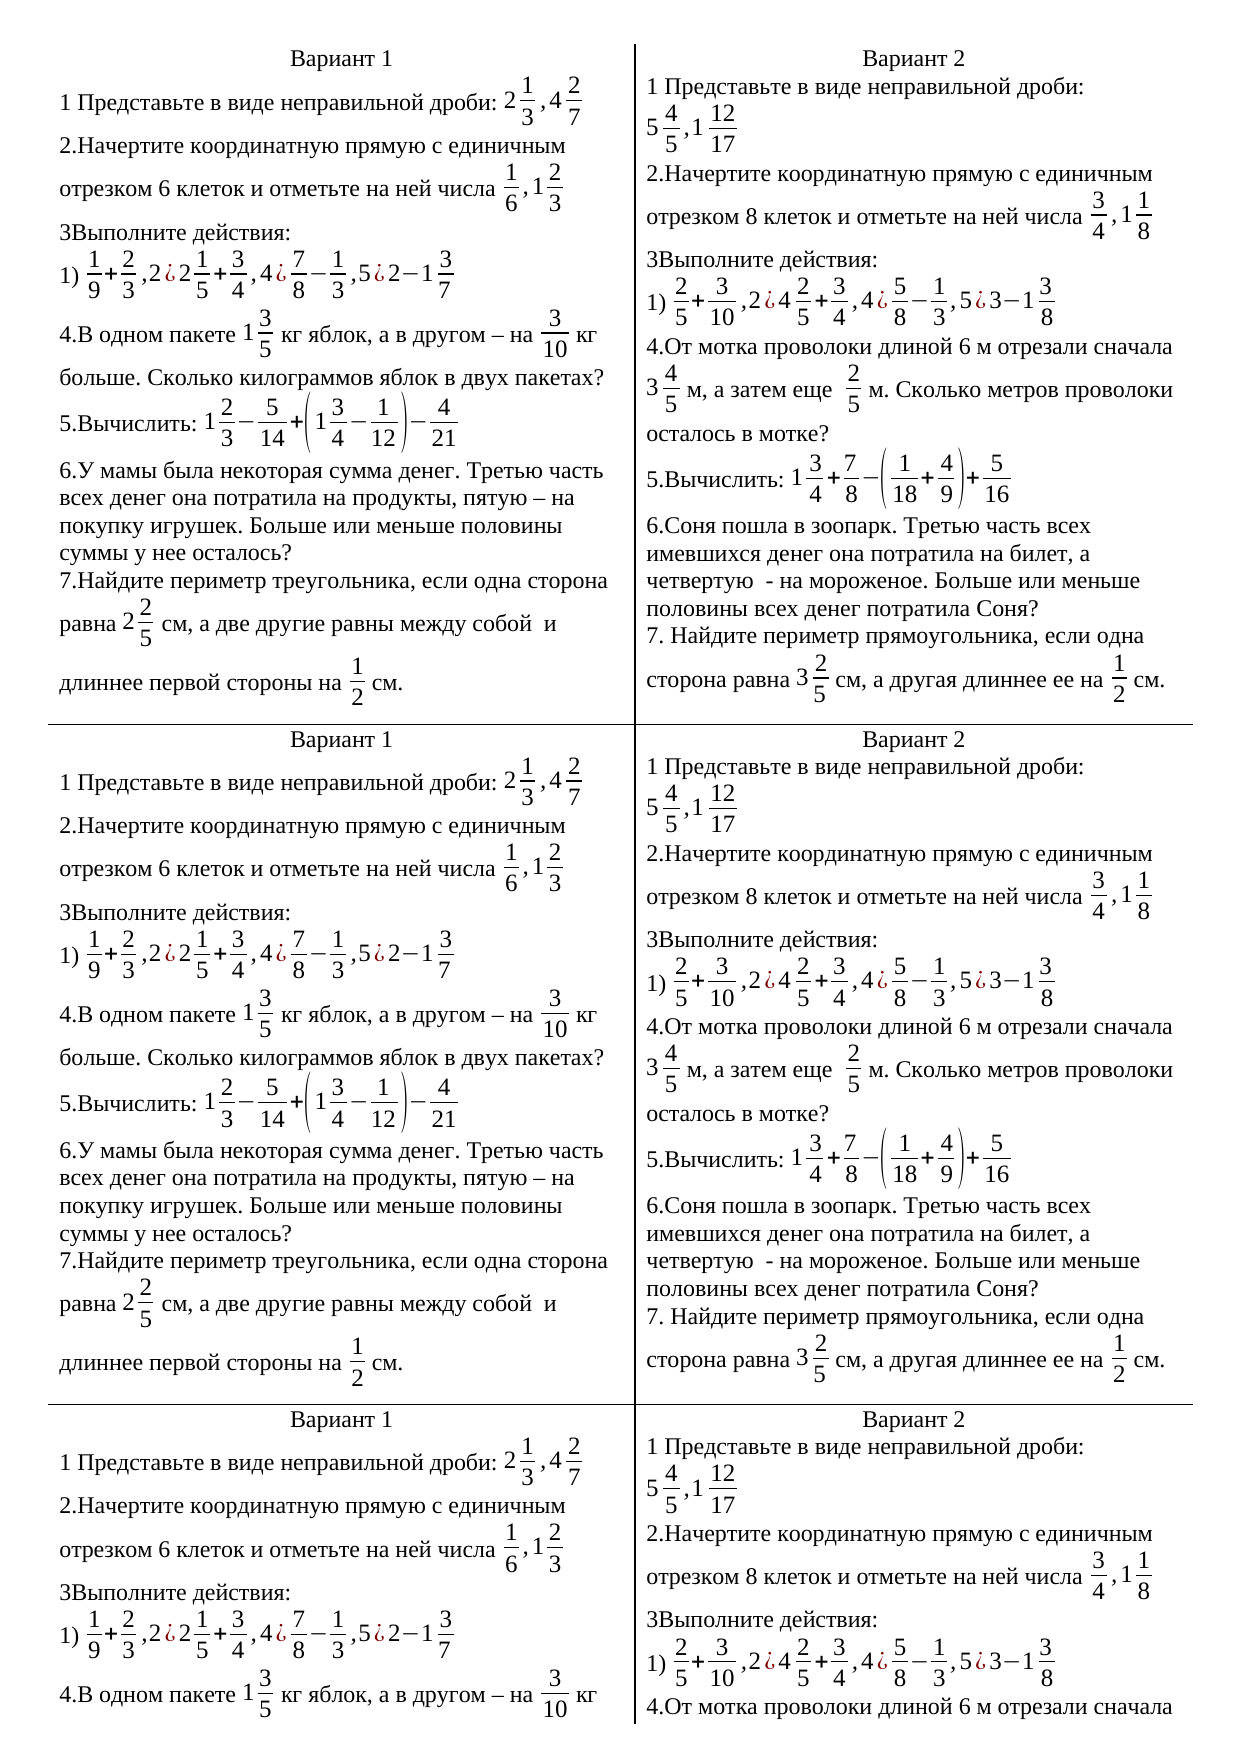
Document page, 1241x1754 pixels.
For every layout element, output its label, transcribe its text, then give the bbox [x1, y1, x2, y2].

table_header Вариант 2 1 Представьте в виде неправильной дроби: 2.Начертите координатную прямую с единичным отрезком 8 клеток и отметьте на ней числа 3Выполните действия: 1) 4.От мотка проволоки длиной 6 м отрезали сначала м, а затем еще м. Сколько метров проволоки осталось в мотке? 5.Вычислить: 6.Соня пошла в зоопарк. Третью часть всех имевшихся денег она потратила на билет, а четвертую - на мороженое. Больше или меньше половины всех денег потратила Соня? 7. Найдите периметр прямоугольника, если одна сторона равна см, а другая длиннее ее на см. [636, 44, 1192, 723]
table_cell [636, 1405, 1192, 1723]
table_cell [48, 1405, 634, 1723]
table_header Вариант 1 1 Представьте в виде неправильной дроби: 2.Начертите координатную прямую с единичным отрезком 6 клеток и отметьте на ней числа 3Выполните действия: 1) 4.В одном пакете кг яблок, а в другом – на кг больше. Сколько килограммов яблок в двух пакетах? 5.Вычислить: 6.У мамы была некоторая сумма денег. Третью часть всех денег она потратила на продукты, пятую – на покупку игрушек. Больше или меньше половины суммы у нее осталось? 7.Найдите периметр треугольника, если одна сторона равна см, а две другие равны между собой и длиннее первой стороны на см. [48, 44, 634, 723]
